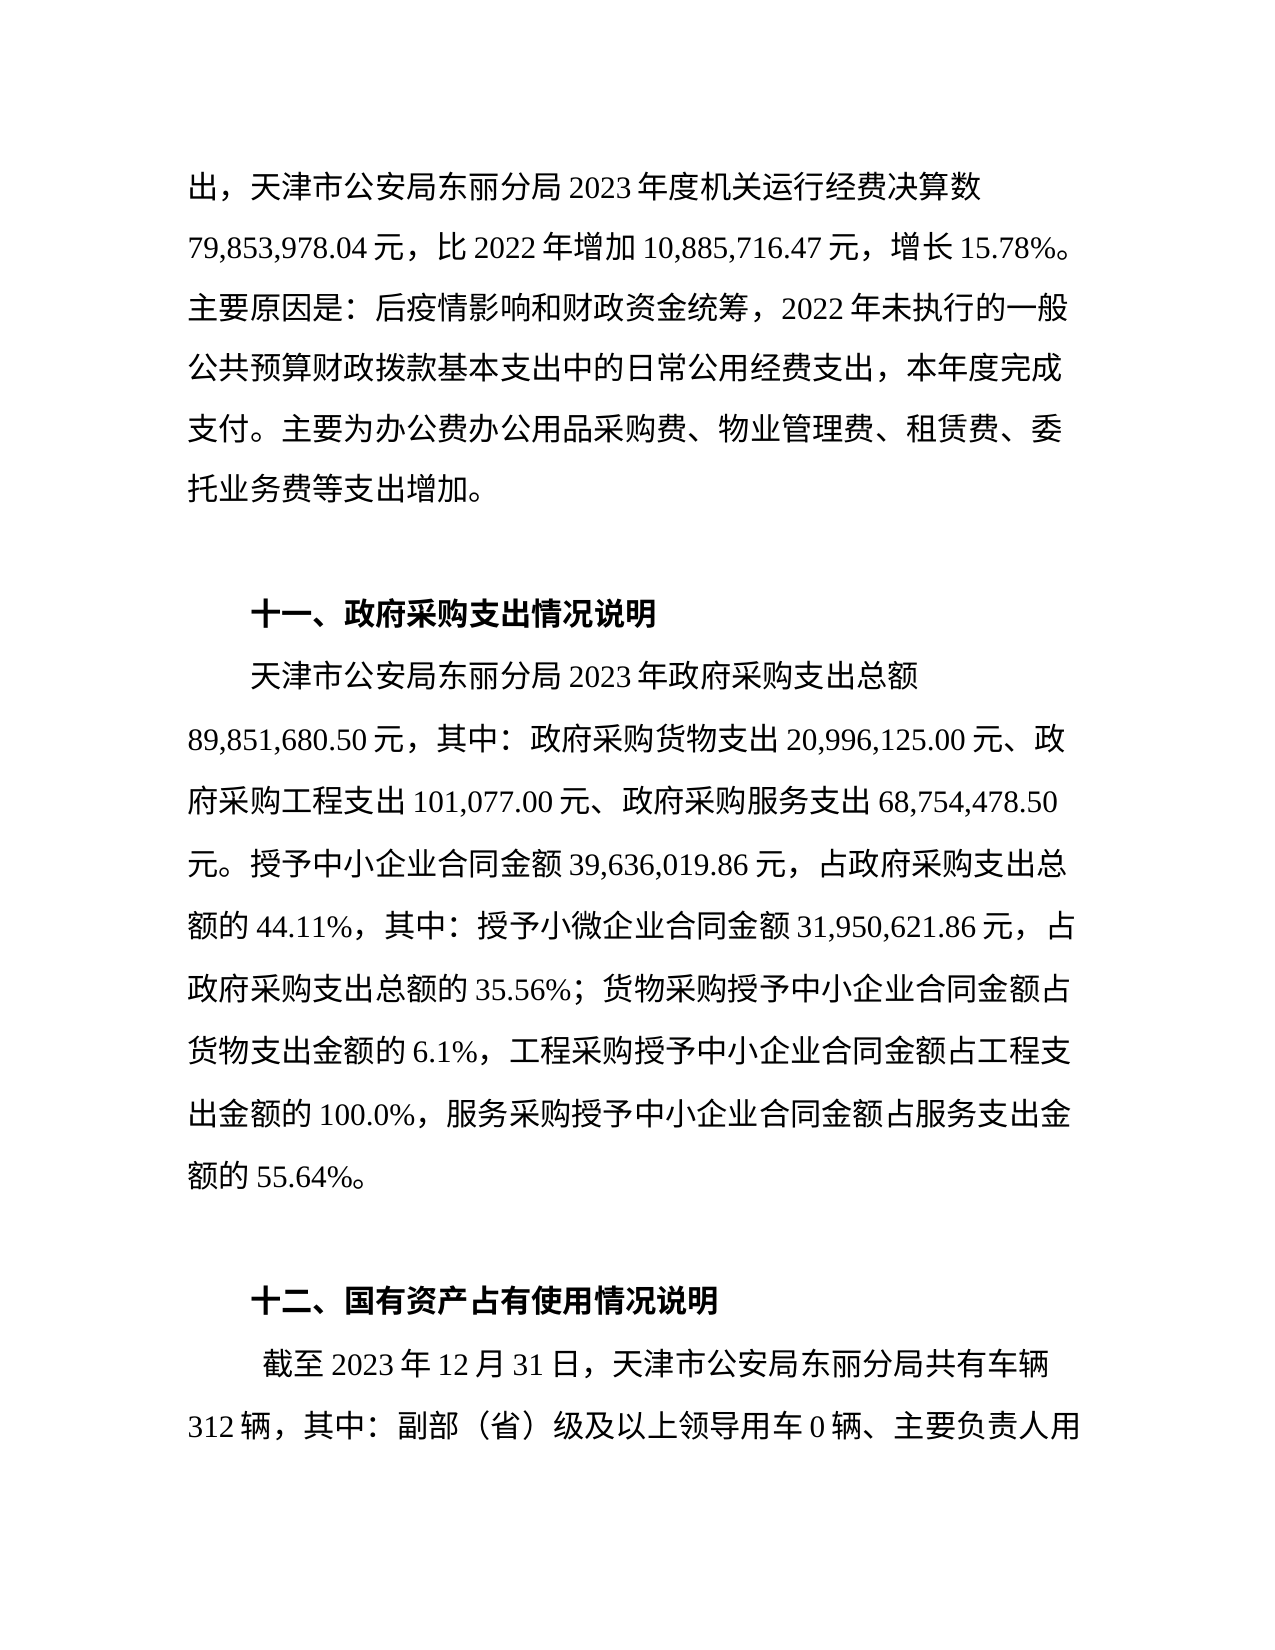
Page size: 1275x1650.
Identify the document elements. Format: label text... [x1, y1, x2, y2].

text 十一、政府采购支出情况说明 [187, 575, 1087, 637]
text 十二、国有资产占有使用情况说明 [187, 1262, 1087, 1325]
text 天津市公安局东丽分局2023年政府采购支出总额89,851,680.50元，其中：政府采购货物支出20,996,125.00元、政府采购工程支出101,077.00元、政府采购服务支出68,754,478.50元。授予中小企业合同金额39,636,019.86元，占政府采购支出总额的44.11%，其中：授予小微企业合同金额31,950,621.86元，占政府采购支出总额的35.56%；货物采购授予中小企业合同金额占货物支出金额的6.1%，工程采购授予中小企业合同金额占工程支出金额的100.0%，服务采购授予中小企业合同金额占服务支出金额的55.64%。 [187, 637, 1087, 1200]
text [187, 150, 1087, 512]
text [187, 1325, 1087, 1450]
